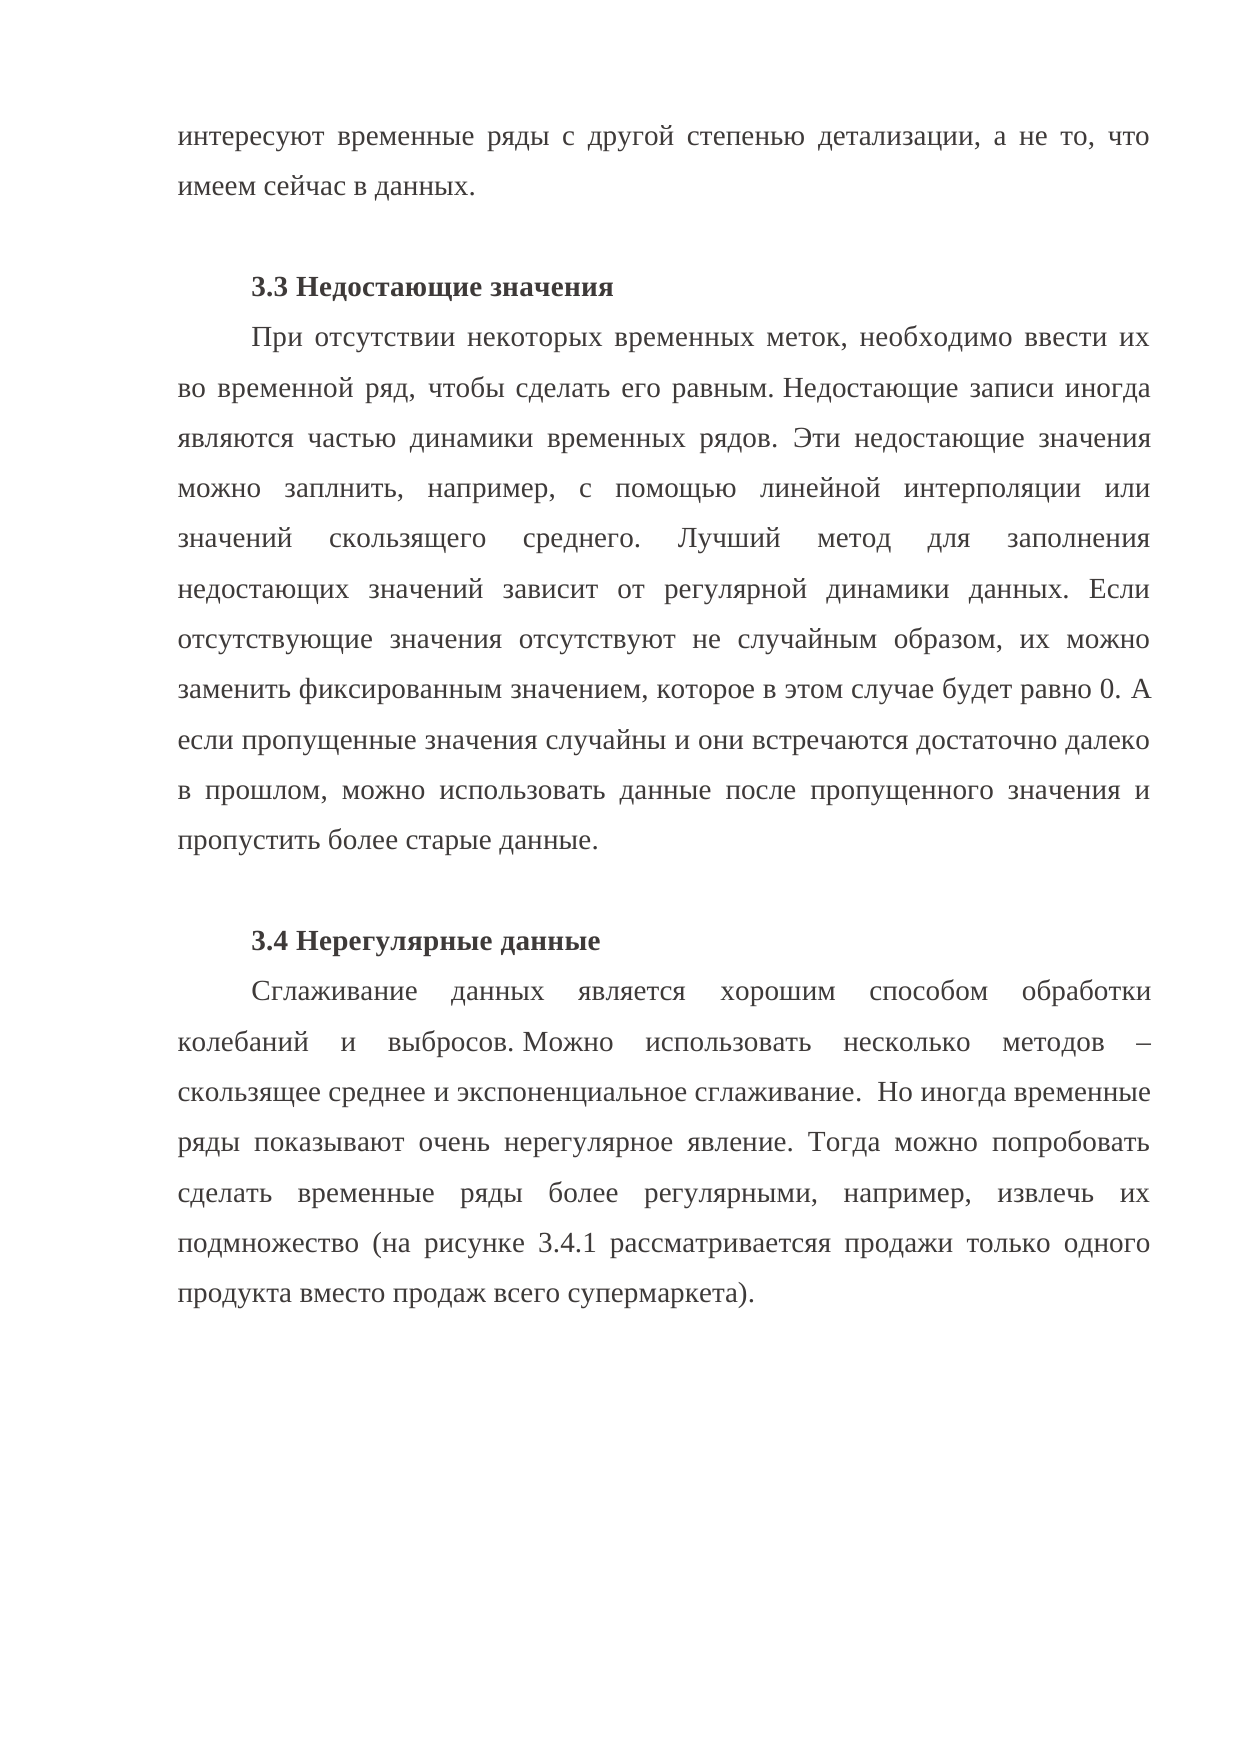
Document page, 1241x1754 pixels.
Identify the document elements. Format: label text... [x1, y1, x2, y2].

text При отсутствии некоторых временных меток, необходимо ввести их во временной ряд, чтобы сделать его равным. Недостающие записи иногда являются частью динамики временных рядов. Эти недостающие значения можно заплнить, например, с помощью линейной интерполяции или значений скользящего среднего. Лучший метод для заполнения недостающих значений зависит от регулярной динамики данных. Если отсутствующие значения отсутствуют не случайным образом, их можно заменить фиксированным значением, которое в этом случае будет равно 0. А если пропущенные значения случайны и они встречаются достаточно далеко в прошлом, можно использовать данные после пропущенного значения и пропустить более старые данные. [177, 319, 1152, 856]
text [177, 118, 1152, 202]
text 3.4 Нерегулярные данные [177, 923, 1152, 957]
text Сглаживание данных является хорошим способом обработки колебаний и выбросов. Можно использовать несколько методов – скользящее среднее и экспоненциальное сглаживание. Но иногда временные ряды показывают очень нерегулярное явление. Тогда можно попробовать сделать временные ряды более регулярными, например, извлечь их подмножество (на рисунке 3.4.1 рассматриваетсяя продажи только одного продукта вместо продаж всего супермаркета). [177, 973, 1152, 1309]
text 3.3 Недостающие значения [177, 269, 1152, 303]
